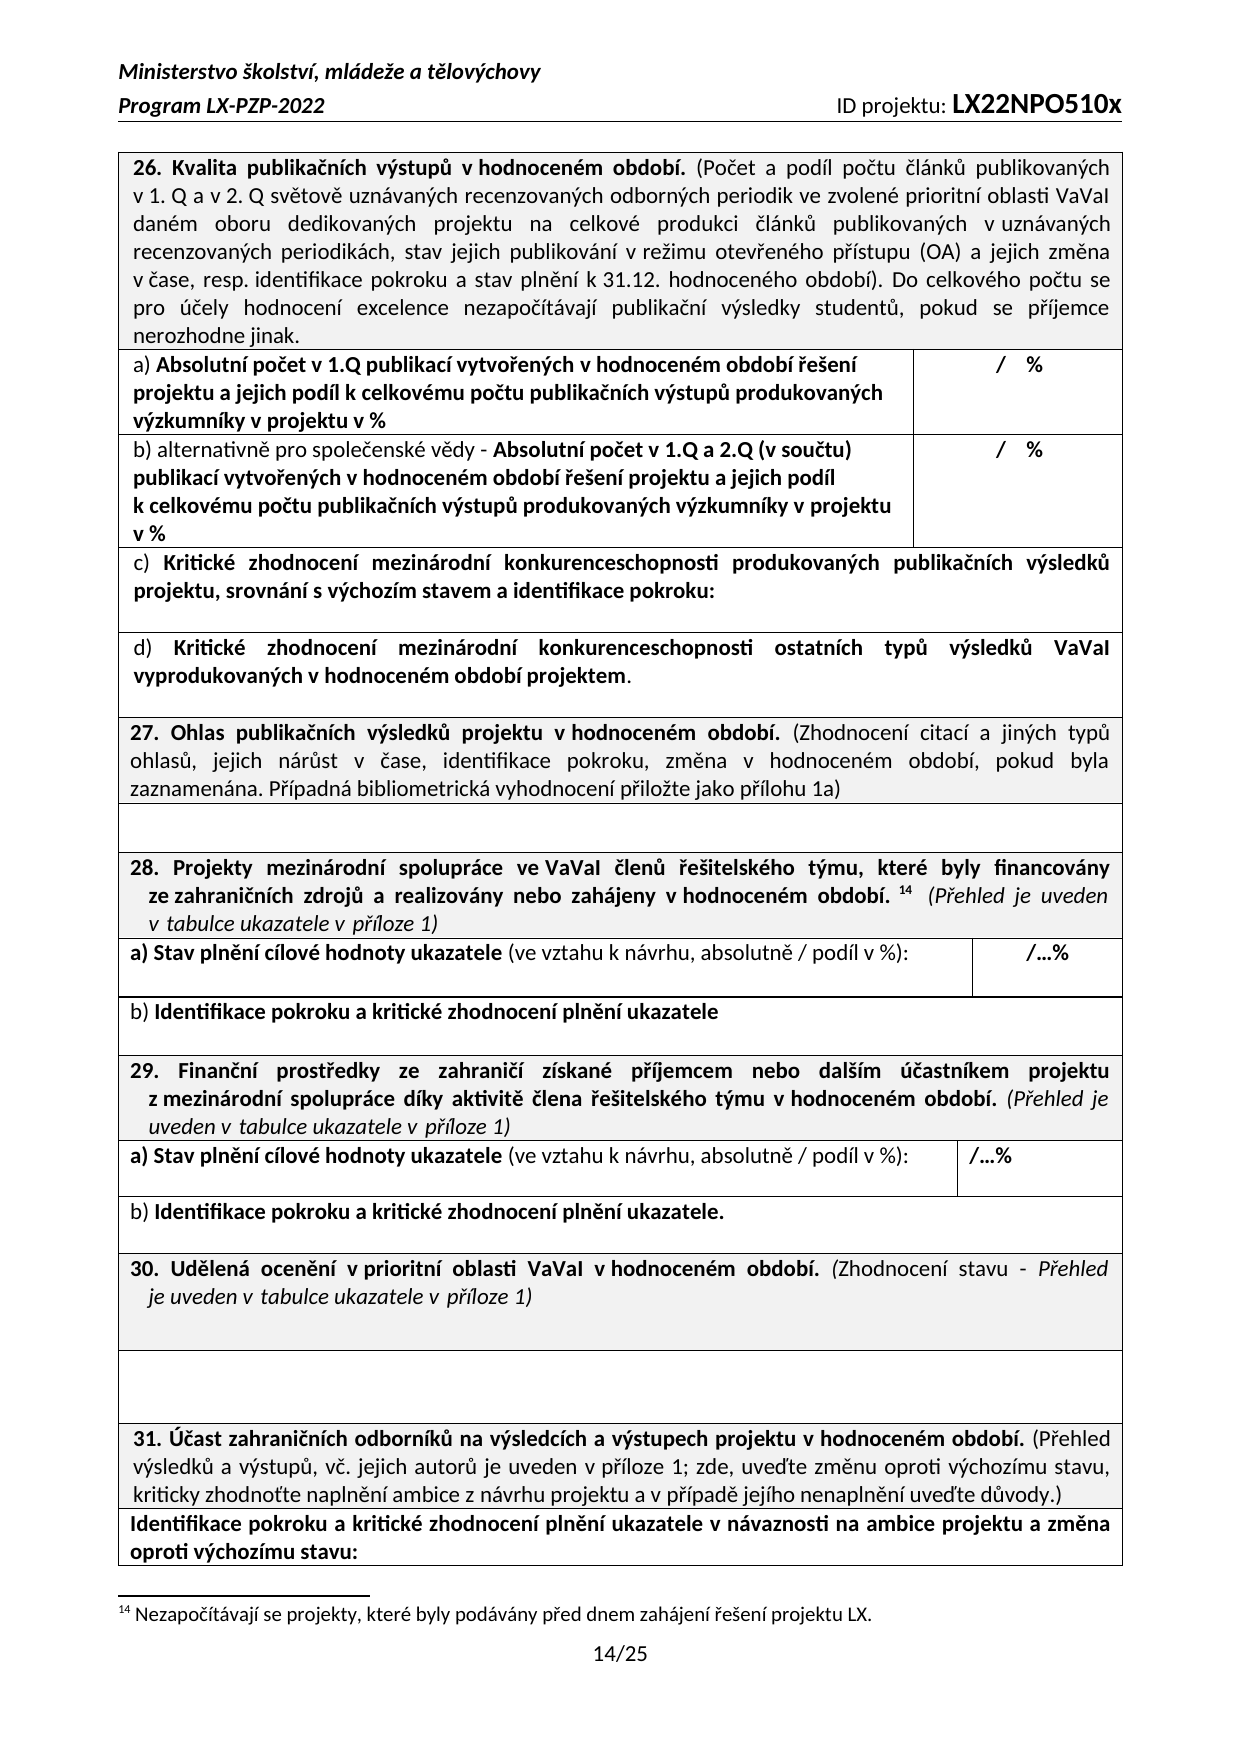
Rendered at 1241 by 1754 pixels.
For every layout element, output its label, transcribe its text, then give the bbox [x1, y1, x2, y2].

table_cell 27. Ohlas publikačních výsledků projektu v hodnoceném období. (Zhodnocení citací a jiných typů ohlasů, jejich nárůst v čase, identifikace pokroku, změna v hodnoceném období, pokud byla zaznamenána. Případná bibliometrická vyhodnocení přiložte jako přílohu 1a) [119, 718, 1122, 802]
table_cell /…% [973, 939, 1122, 996]
table_cell / % [914, 350, 1122, 434]
table_cell / % [914, 435, 1122, 547]
table_cell b) Identifikace pokroku a kritické zhodnocení plnění ukazatele [119, 998, 1122, 1055]
table_cell 28. Projekty mezinárodní spolupráce ve VaVaI členů řešitelského týmu, které byly financovány ze zahraničních zdrojů a realizovány nebo zahájeny v hodnoceném období. (Přehled je uveden v tabulce ukazatele v příloze 1) [119, 853, 1122, 937]
table_cell 29. Finanční prostředky ze zahraničí získané příjemcem nebo dalším účastníkem projektu z mezinárodní spolupráce díky aktivitě člena řešitelského týmu v hodnoceném období. (Přehled je uveden v tabulce ukazatele v příloze 1) [119, 1056, 1122, 1140]
table_cell 31. Účast zahraničních odborníků na výsledcích a výstupech projektu v hodnoceném období. (Přehled výsledků a výstupů, vč. jejich autorů je uveden v příloze 1; zde, uveďte změnu oproti výchozímu stavu, kriticky zhodnoťte naplnění ambice z návrhu projektu a v případě jejího nenaplnění uveďte důvody.) [119, 1424, 1122, 1508]
table_cell /…% [958, 1141, 1122, 1196]
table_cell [119, 1509, 1122, 1565]
table_cell a) Absolutní počet v 1.Q publikací vytvořených v hodnoceném období řešení projektu a jejich podíl k celkovému počtu publikačních výstupů produkovaných výzkumníky v projektu v % [119, 350, 913, 434]
table_cell b) alternativně pro společenské vědy - Absolutní počet v 1.Q a 2.Q (v součtu) publikací vytvořených v hodnoceném období řešení projektu a jejich podíl k celkovému počtu publikačních výstupů produkovaných výzkumníky v projektu v % [119, 435, 913, 547]
table_cell b) Identifikace pokroku a kritické zhodnocení plnění ukazatele. [119, 1197, 1122, 1253]
table_cell 30. Udělená ocenění v prioritní oblasti VaVaI v hodnoceném období. (Zhodnocení stavu - Přehled je uveden v tabulce ukazatele v příloze 1) [119, 1254, 1122, 1350]
table_cell [119, 1351, 1122, 1423]
table_cell [119, 804, 1122, 852]
table_cell c) Kritické zhodnocení mezinárodní konkurenceschopnosti produkovaných publikačních výsledků projektu, srovnání s výchozím stavem a identifikace pokroku: [119, 548, 1122, 632]
table_cell a) Stav plnění cílové hodnoty ukazatele (ve vztahu k návrhu, absolutně / podíl v %): [119, 1141, 957, 1196]
table_cell a) Stav plnění cílové hodnoty ukazatele (ve vztahu k návrhu, absolutně / podíl v %): [119, 939, 972, 996]
table_cell d) Kritické zhodnocení mezinárodní konkurenceschopnosti ostatních typů výsledků VaVaI vyprodukovaných v hodnoceném období projektem. [119, 633, 1122, 717]
table_cell 26. Kvalita publikačních výstupů v hodnoceném období. (Počet a podíl počtu článků publikovaných v 1. Q a v 2. Q světově uznávaných recenzovaných odborných periodik ve zvolené prioritní oblasti VaVaI daném oboru dedikovaných projektu na celkové produkci článků publikovaných v uznávaných recenzovaných periodikách, stav jejich publikování v režimu otevřeného přístupu (OA) a jejich změna v čase, resp. identifikace pokroku a stav plnění k 31.12. hodnoceného období). Do celkového počtu se pro účely hodnocení excelence nezapočítávají publikační výsledky studentů, pokud se příjemce nerozhodne jinak. [119, 153, 1122, 349]
